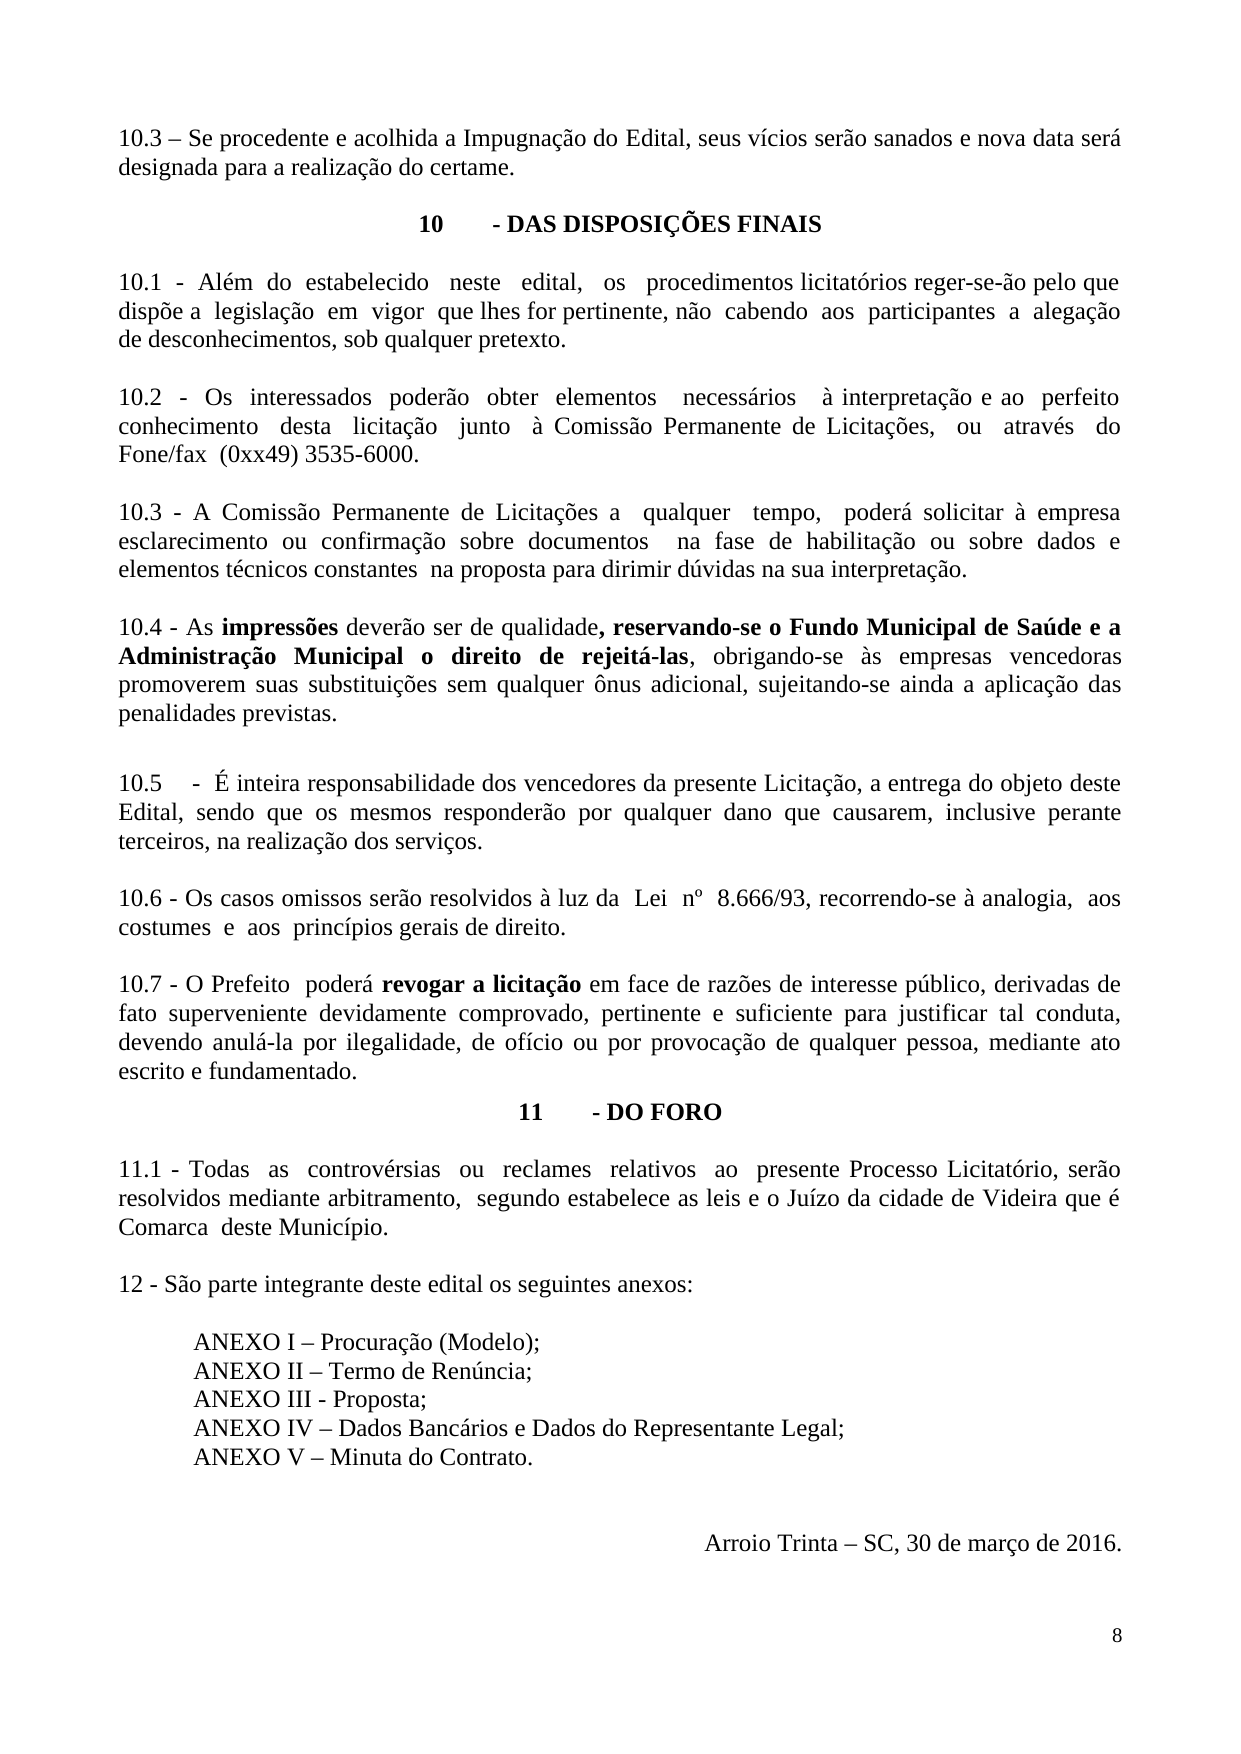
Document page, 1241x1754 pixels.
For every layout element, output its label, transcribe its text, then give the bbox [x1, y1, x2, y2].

text 12 - São parte integrante deste edital os seguintes anexos: [118, 1269, 1122, 1298]
text 10.7 - O Prefeito poderá revogar a licitação em face de razões de interesse público, derivadas de fato superveniente devidamente comprovado, pertinente e suficiente para justificar tal conduta, devendo anulá-la por ilegalidade, de ofício ou por provocação de qualquer pessoa, mediante ato escrito e fundamentado. [118, 969, 1122, 1084]
text ANEXO IV – Dados Bancários e Dados do Representante Legal; [193, 1413, 1122, 1442]
title 11.1 - Todas as controvérsias ou reclames relativos ao presente Processo Licitatório, serão resolvidos mediante arbitramento, segundo estabelece as leis e o Juízo da cidade de Videira que é Comarca deste Município. [118, 1154, 1122, 1241]
text ANEXO II – Termo de Renúncia; [193, 1356, 1122, 1384]
title Arroio Trinta – SC, 30 de março de 2016. [118, 1528, 1122, 1557]
title 10 - DAS DISPOSIÇÕES FINAIS [118, 209, 1122, 238]
text 10.3 – Se procedente e acolhida a Impugnação do Edital, seus vícios serão sanados e nova data será designada para a realização do certame. [118, 123, 1122, 181]
text ANEXO III - Proposta; [193, 1384, 1122, 1413]
text ANEXO V – Minuta do Contrato. [193, 1442, 1122, 1471]
title 11 - DO FORO [118, 1097, 1122, 1126]
title 10.3 - A Comissão Permanente de Licitações a qualquer tempo, poderá solicitar à empresa esclarecimento ou confirmação sobre documentos na fase de habilitação ou sobre dados e elementos técnicos constantes na proposta para dirimir dúvidas na sua interpretação. [118, 497, 1122, 583]
title 10.1 - Além do estabelecido neste edital, os procedimentos licitatórios reger-se-ão pelo que dispõe a legislação em vigor que lhes for pertinente, não cabendo aos participantes a alegação de desconhecimentos, sob qualquer pretexto. [118, 267, 1122, 353]
title 10.5 - É inteira responsabilidade dos vencedores da presente Licitação, a entrega do objeto deste Edital, sendo que os mesmos responderão por qualquer dano que causarem, inclusive perante terceiros, na realização dos serviços. [118, 768, 1122, 854]
title 10.6 - Os casos omissos serão resolvidos à luz da Lei nº 8.666/93, recorrendo-se à analogia, aos costumes e aos princípios gerais de direito. [118, 883, 1122, 941]
text ANEXO I – Procuração (Modelo); [193, 1327, 1122, 1356]
title 10.2 - Os interessados poderão obter elementos necessários à interpretação e ao perfeito conhecimento desta licitação junto à Comissão Permanente de Licitações, ou através do Fone/fax (0xx49) 3535-6000. [118, 382, 1122, 468]
text 10.4 - As impressões deverão ser de qualidade, reservando-se o Fundo Municipal de Saúde e a Administração Municipal o direito de rejeitá-las, obrigando-se às empresas vencedoras promoverem suas substituições sem qualquer ônus adicional, sujeitando-se ainda a aplicação das penalidades previstas. [118, 612, 1122, 727]
